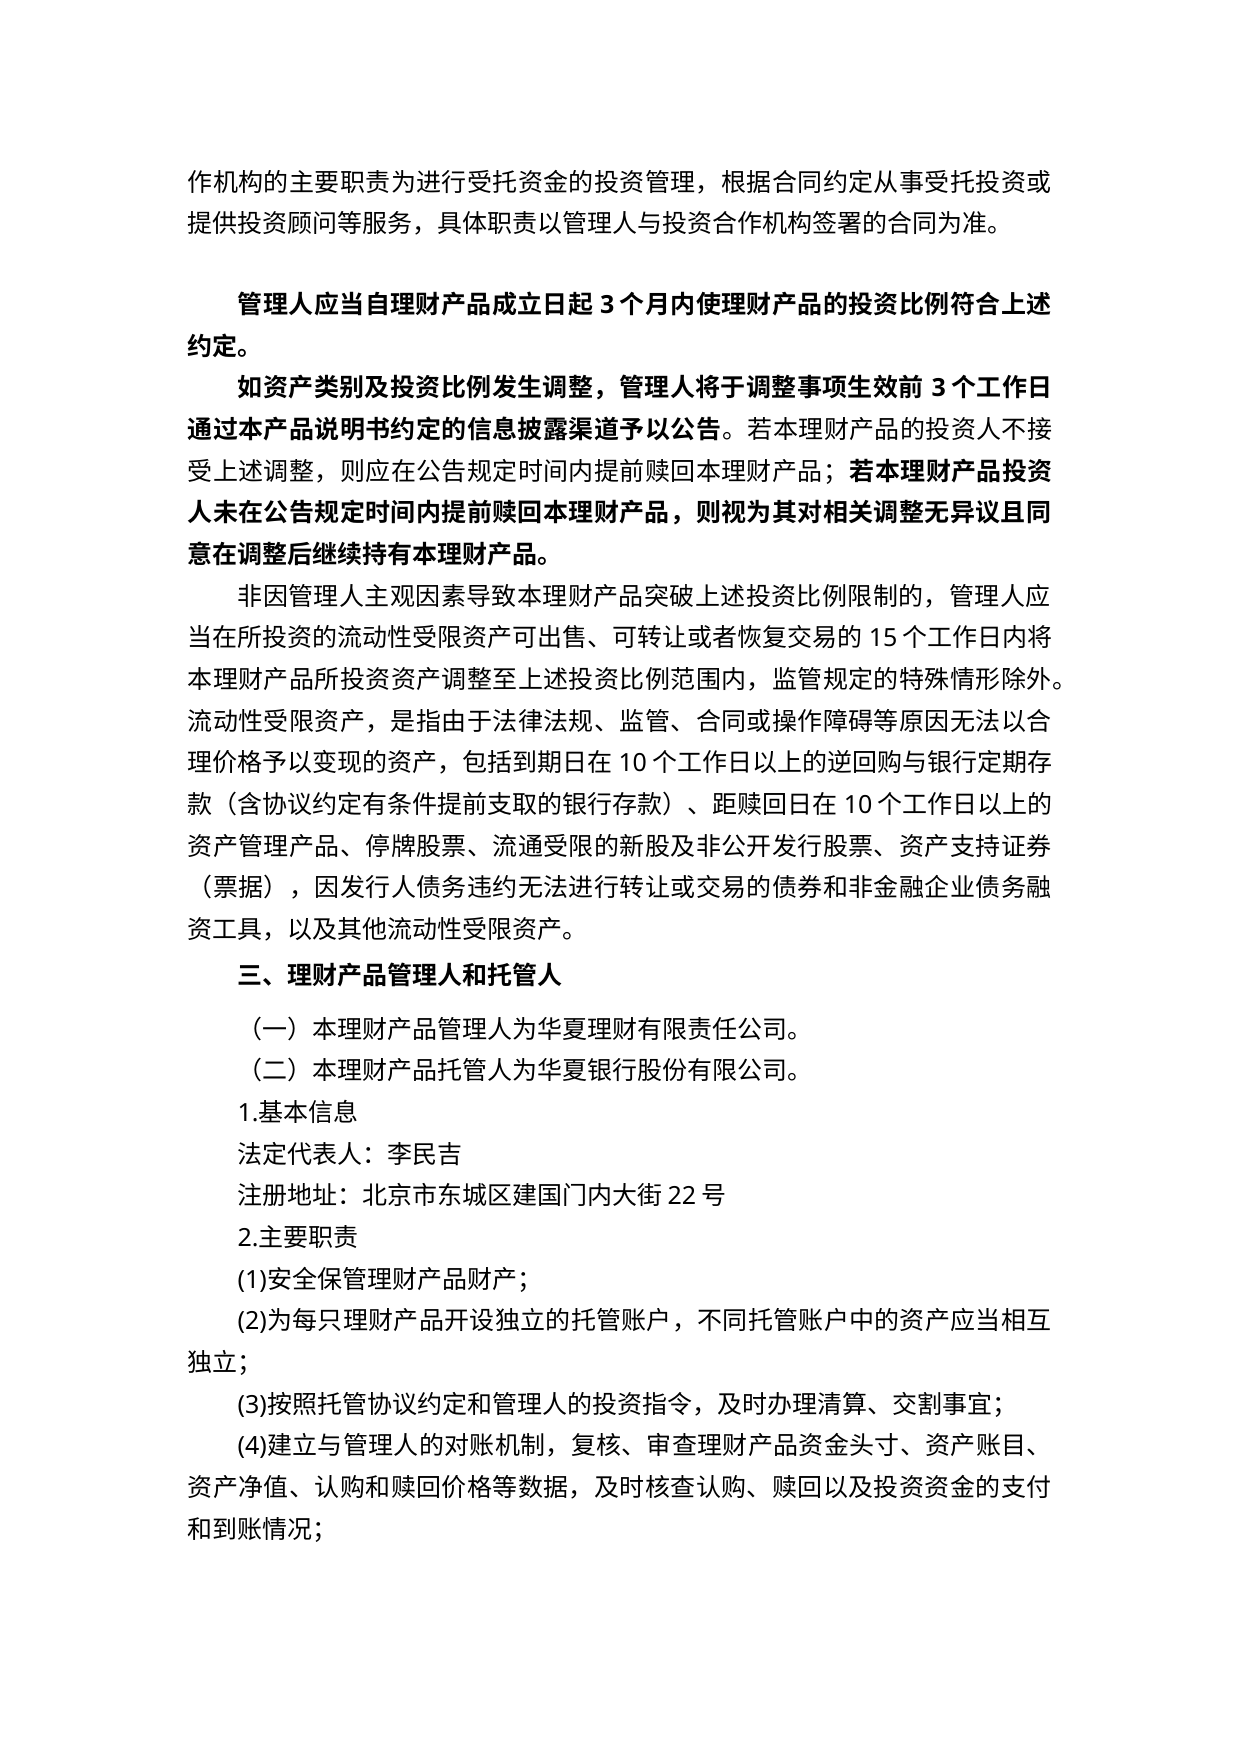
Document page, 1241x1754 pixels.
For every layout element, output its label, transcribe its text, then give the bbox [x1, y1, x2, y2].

text (2)为每只理财产品开设独立的托管账户，不同托管账户中的资产应当相互独立； [187, 1301, 1053, 1379]
text 2.主要职责 [187, 1217, 1053, 1254]
text 如资产类别及投资比例发生调整，管理人将于调整事项生效前3个工作日通过本产品说明书约定的信息披露渠道予以公告。若本理财产品的投资人不接受上述调整，则应在公告规定时间内提前赎回本理财产品；若本理财产品投资人未在公告规定时间内提前赎回本理财产品，则视为其对相关调整无异议且同意在调整后继续持有本理财产品。 [187, 368, 1053, 571]
text 管理人应当自理财产品成立日起3个月内使理财产品的投资比例符合上述约定。 [187, 284, 1053, 362]
text （一）本理财产品管理人为华夏理财有限责任公司。 [187, 1009, 1053, 1045]
text (3)按照托管协议约定和管理人的投资指令，及时办理清算、交割事宜； [187, 1384, 1053, 1420]
text 非因管理人主观因素导致本理财产品突破上述投资比例限制的，管理人应当在所投资的流动性受限资产可出售、可转让或者恢复交易的15个工作日内将本理财产品所投资资产调整至上述投资比例范围内，监管规定的特殊情形除外。流动性受限资产，是指由于法律法规、监管、合同或操作障碍等原因无法以合理价格予以变现的资产，包括到期日在10个工作日以上的逆回购与银行定期存款（含协议约定有条件提前支取的银行存款）、距赎回日在10个工作日以上的资产管理产品、停牌股票、流通受限的新股及非公开发行股票、资产支持证券（票据），因发行人债务违约无法进行转让或交易的债券和非金融企业债务融资工具，以及其他流动性受限资产。 [187, 576, 1053, 946]
text 1.基本信息 [187, 1092, 1053, 1129]
text 三、理财产品管理人和托管人 [187, 951, 1053, 993]
text (4)建立与管理人的对账机制，复核、审查理财产品资金头寸、资产账目、资产净值、认购和赎回价格等数据，及时核查认购、赎回以及投资资金的支付和到账情况； [187, 1426, 1053, 1545]
text （二）本理财产品托管人为华夏银行股份有限公司。 [187, 1051, 1053, 1087]
text 法定代表人：李民吉 [187, 1134, 1053, 1170]
text (1)安全保管理财产品财产； [187, 1259, 1053, 1295]
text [187, 162, 1053, 240]
text 注册地址：北京市东城区建国门内大街22号 [187, 1176, 1053, 1212]
